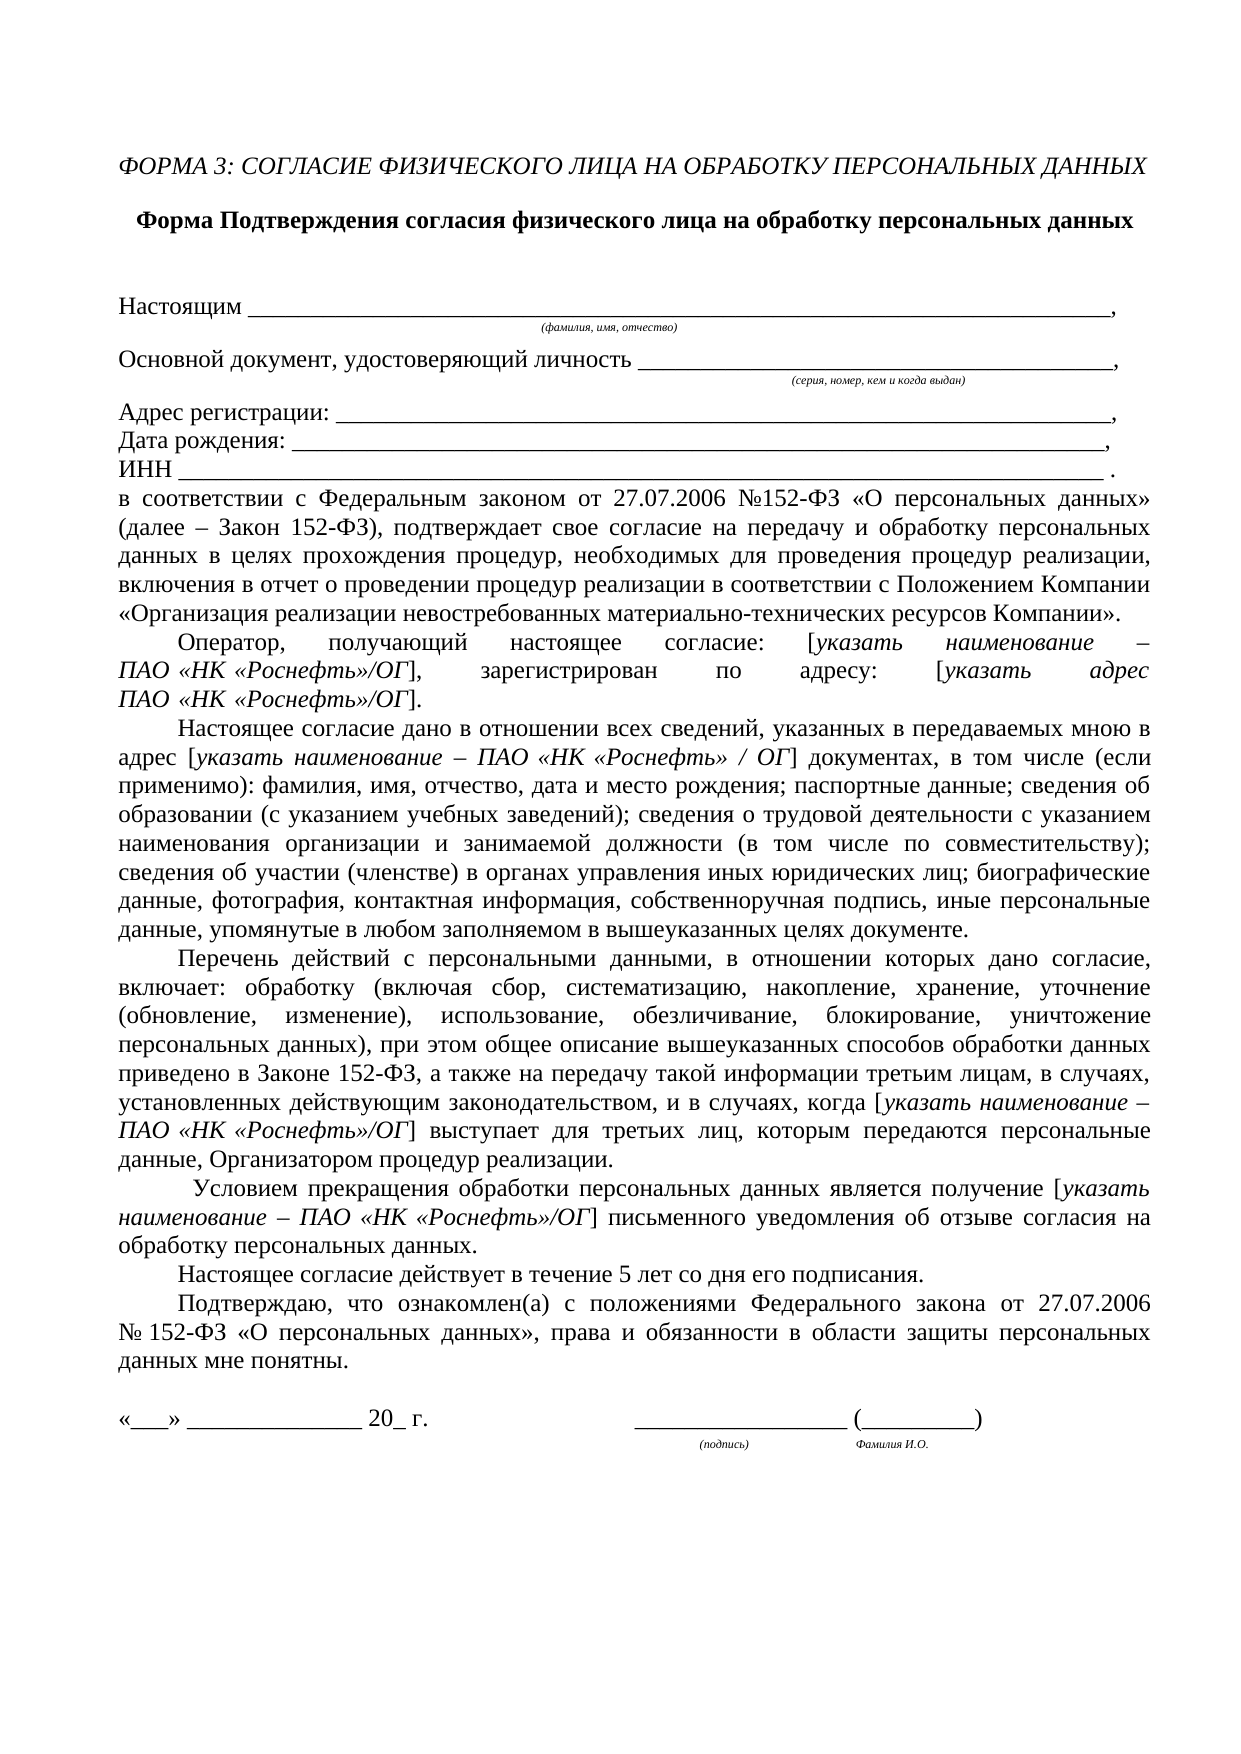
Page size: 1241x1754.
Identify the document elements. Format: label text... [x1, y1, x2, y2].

text Подтверждаю, что ознакомлен(а) с положениями Федерального закона от 27.07.2006 № 152-ФЗ «О персональных данных», права и обязанности в области защиты персональных данных мне понятны. [118, 1288, 1152, 1374]
text ИНН __________________________________________________________________________ . [118, 454, 1152, 483]
text Оператор, получающий настоящее согласие: [указать наименование – ПАО «НК «Роснефть»/ОГ], зарегистрирован по адресу: [указать адрес ПАО «НК «Роснефть»/ОГ]. [118, 627, 1152, 713]
text Дата рождения: _________________________________________________________________, [118, 426, 1152, 454]
text (фамилия, имя, отчество) [118, 320, 1152, 344]
text Настоящее согласие дано в отношении всех сведений, указанных в передаваемых мною в адрес [указать наименование – ПАО «НК «Роснефть» / ОГ] документах, в том числе (если применимо): фамилия, имя, отчество, дата и место рождения; паспортные данные; сведения об образовании (с указанием учебных заведений); сведения о трудовой деятельности с указанием наименования организации и занимаемой должности (в том числе по совместительству); сведения об участии (членстве) в органах управления иных юридических лиц; биографические данные, фотография, контактная информация, собственноручная подпись, иные персональные данные, упомянутые в любом заполняемом в вышеуказанных целях документе. [118, 713, 1152, 943]
text в соответствии с Федеральным законом от 27.07.2006 №152-ФЗ «О персональных данных» (далее – Закон 152-ФЗ), подтверждает свое согласие на передачу и обработку персональных данных в целях прохождения процедур, необходимых для проведения процедур реализации, включения в отчет о проведении процедур реализации в соответствии с Положением Компании «Организация реализации невостребованных материально-технических ресурсов Компании». [118, 483, 1152, 627]
text (серия, номер, кем и когда выдан) [118, 373, 1152, 397]
text Адрес регистрации: ______________________________________________________________, [118, 397, 1152, 426]
text Настоящее согласие действует в течение 5 лет со дня его подписания. [118, 1259, 1152, 1288]
text (подпись) Фамилия И.О. [118, 1437, 1152, 1462]
text Форма Подтверждения согласия физического лица на обработку персональных данных [118, 205, 1152, 234]
text Условием прекращения обработки персональных данных является получение [указать наименование – ПАО «НК «Роснефть»/ОГ] письменного уведомления об отзыве согласия на обработку персональных данных. [118, 1173, 1152, 1259]
text Настоящим _____________________________________________________________________, [118, 291, 1152, 320]
text Основной документ, удостоверяющий личность ______________________________________, [118, 344, 1152, 373]
text «___» ______________ 20_ г. _________________ (_________) [118, 1403, 1152, 1432]
subtitle Форма 3: Согласие физического лица на обработку персональных данных [118, 151, 1152, 180]
text Перечень действий с персональными данными, в отношении которых дано согласие, включает: обработку (включая сбор, систематизацию, накопление, хранение, уточнение (обновление, изменение), использование, обезличивание, блокирование, уничтожение персональных данных), при этом общее описание вышеуказанных способов обработки данных приведено в Законе 152-ФЗ, а также на передачу такой информации третьим лицам, в случаях, установленных действующим законодательством, и в случаях, когда [указать наименование – ПАО «НК «Роснефть»/ОГ] выступает для третьих лиц, которым передаются персональные данные, Организатором процедур реализации. [118, 943, 1152, 1173]
